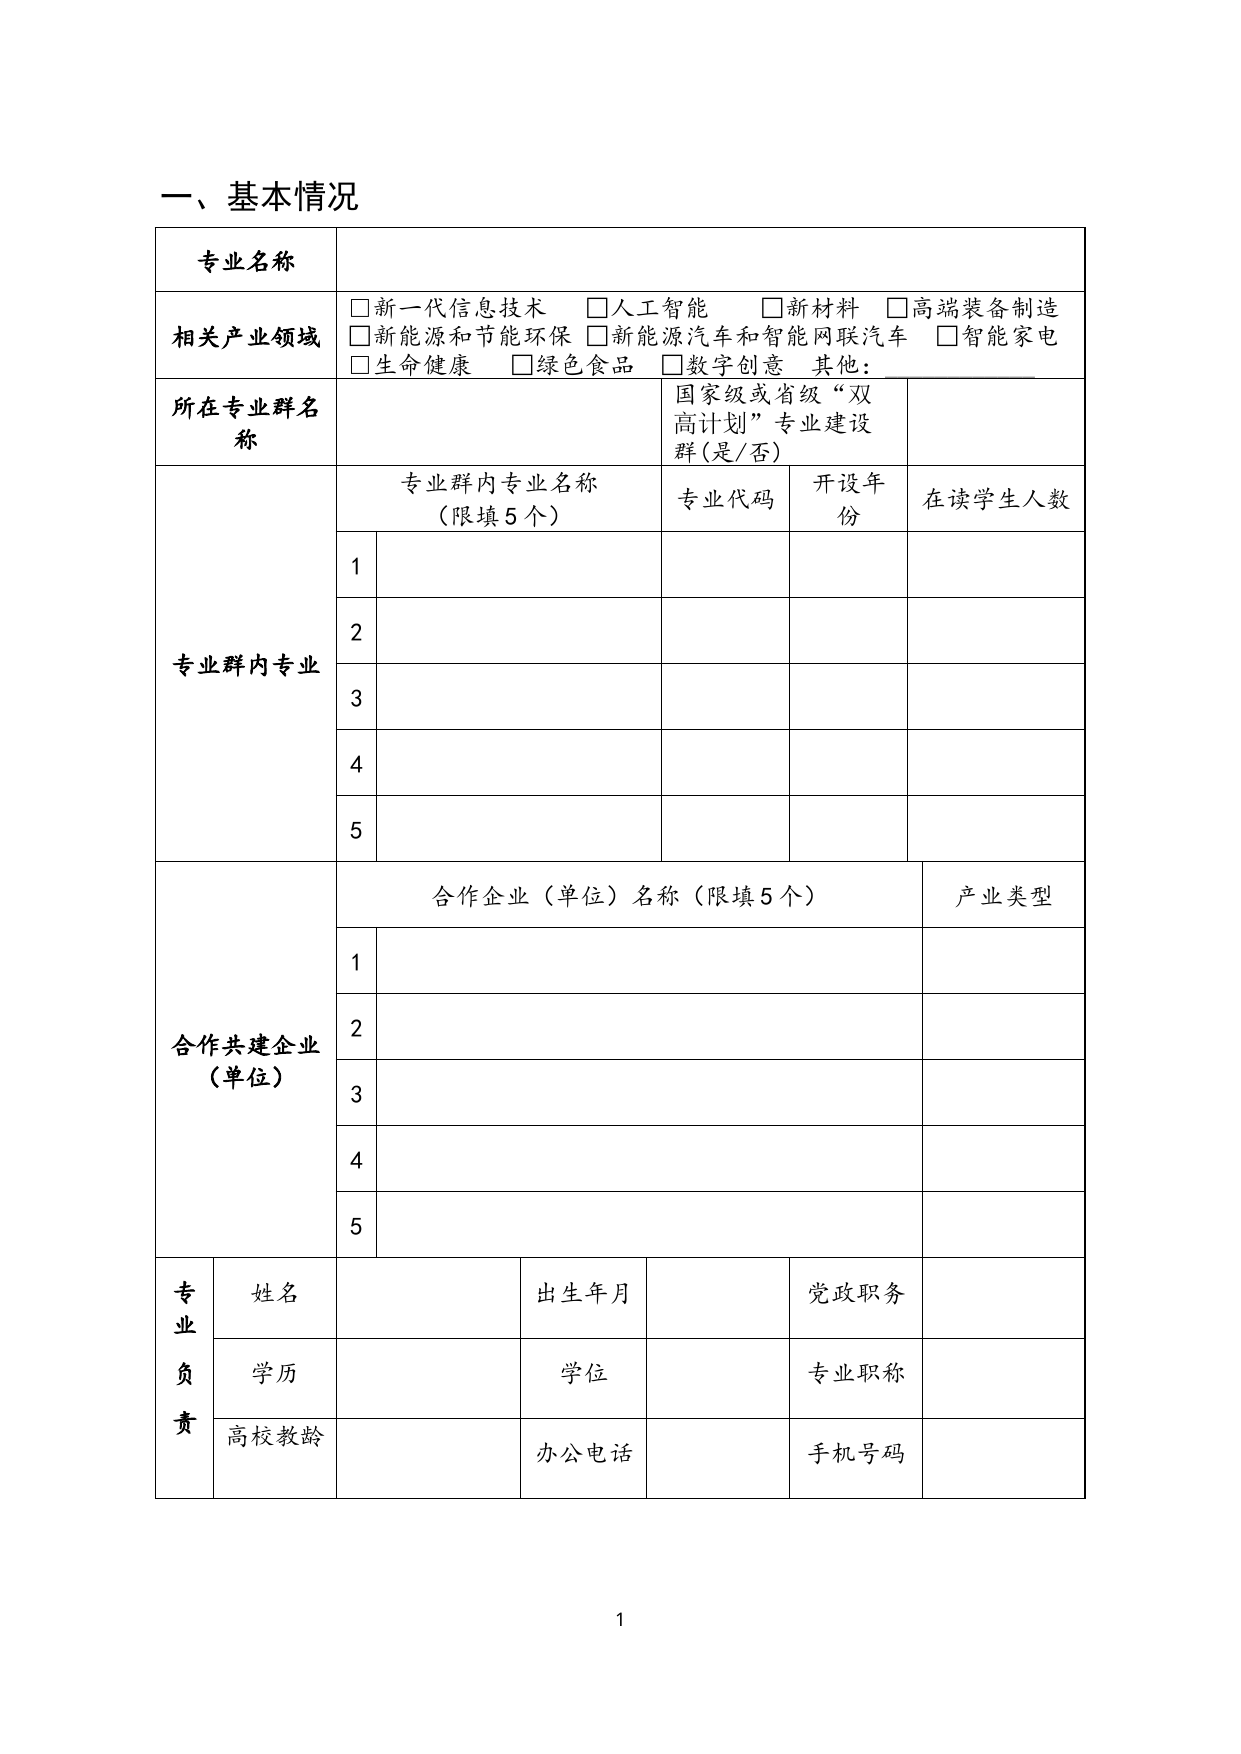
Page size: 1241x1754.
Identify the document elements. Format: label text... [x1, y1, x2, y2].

table_cell 3 [337, 1060, 376, 1125]
table_cell [923, 1060, 1084, 1125]
table_cell 专业群内专业名称 （限填5个） [337, 466, 661, 531]
table_cell 办公电话 [521, 1419, 646, 1498]
table_cell [662, 598, 789, 663]
table_cell 国家级或省级“双高计划”专业建设群(是/否) [662, 379, 907, 464]
table_cell 专业代码 [662, 466, 789, 531]
table_cell [377, 1060, 922, 1125]
table_cell 2 [337, 994, 376, 1059]
table_cell [908, 598, 1084, 663]
table_cell [923, 1258, 1084, 1337]
table_cell 所在专业群名称 [156, 379, 336, 464]
table_cell □新一代信息技术 □人工智能 □新材料 □高端装备制造□新能源和节能环保 □新能源汽车和智能网联汽车 □智能家电 □生命健康 □绿色食品 □数字创意 其他：____________ [337, 292, 1084, 378]
table_cell [923, 1339, 1084, 1418]
table_cell [377, 1192, 922, 1257]
table_cell 开设年份 [790, 466, 907, 531]
table_cell 4 [337, 730, 376, 795]
table_cell [337, 1258, 520, 1337]
table_cell [377, 796, 661, 861]
table_cell [662, 796, 789, 861]
table_cell [662, 664, 789, 729]
table_header [337, 228, 1084, 291]
table_cell [923, 1192, 1084, 1257]
table_cell 合作共建企业（单位） [156, 862, 336, 1257]
table_cell [908, 730, 1084, 795]
table_cell [377, 1126, 922, 1191]
table_cell 相关产业领域 [156, 292, 336, 378]
table_cell 专业 负 责 人 [156, 1258, 213, 1498]
table_cell 5 [337, 796, 376, 861]
table_cell [377, 664, 661, 729]
table_cell 合作企业（单位）名称（限填5个） [337, 862, 922, 927]
table_cell [790, 664, 907, 729]
table_cell [337, 1339, 520, 1418]
table_cell 4 [337, 1126, 376, 1191]
table_cell 学位 [521, 1339, 646, 1418]
table_cell 3 [337, 664, 376, 729]
table_cell [377, 730, 661, 795]
table_cell 学历 [214, 1339, 336, 1418]
table_cell 高校教龄 [214, 1419, 336, 1498]
table_cell [377, 928, 922, 993]
table_cell [790, 598, 907, 663]
table_cell [647, 1339, 789, 1418]
table_header 专业名称 [156, 228, 336, 291]
table_cell [662, 730, 789, 795]
table_cell 专业职称 [790, 1339, 922, 1418]
table_cell [923, 994, 1084, 1059]
table_cell [377, 598, 661, 663]
table_cell [377, 532, 661, 597]
table_cell [908, 796, 1084, 861]
table_cell 出生年月 [521, 1258, 646, 1337]
table_cell [662, 532, 789, 597]
text 一、基本情况 [159, 162, 1081, 227]
table_cell 2 [337, 598, 376, 663]
table_cell [908, 664, 1084, 729]
table_cell [647, 1419, 789, 1498]
table_cell [908, 532, 1084, 597]
table_cell 姓名 [214, 1258, 336, 1337]
table_cell 1 [337, 928, 376, 993]
table_cell [923, 1126, 1084, 1191]
table_cell [790, 532, 907, 597]
table_cell [790, 730, 907, 795]
table_cell [647, 1258, 789, 1337]
table_cell 1 [337, 532, 376, 597]
table_cell [790, 796, 907, 861]
table_cell 5 [337, 1192, 376, 1257]
table_cell [908, 379, 1084, 464]
table_cell [923, 1419, 1084, 1498]
table_cell 在读学生人数 [908, 466, 1084, 531]
table_cell [923, 928, 1084, 993]
table_cell [337, 1419, 520, 1498]
table_cell 党政职务 [790, 1258, 922, 1337]
table_cell 产业类型 [923, 862, 1084, 927]
table_cell 专业群内专业 [156, 466, 336, 861]
table_cell [377, 994, 922, 1059]
table_cell [337, 379, 661, 464]
table_cell 手机号码 [790, 1419, 922, 1498]
